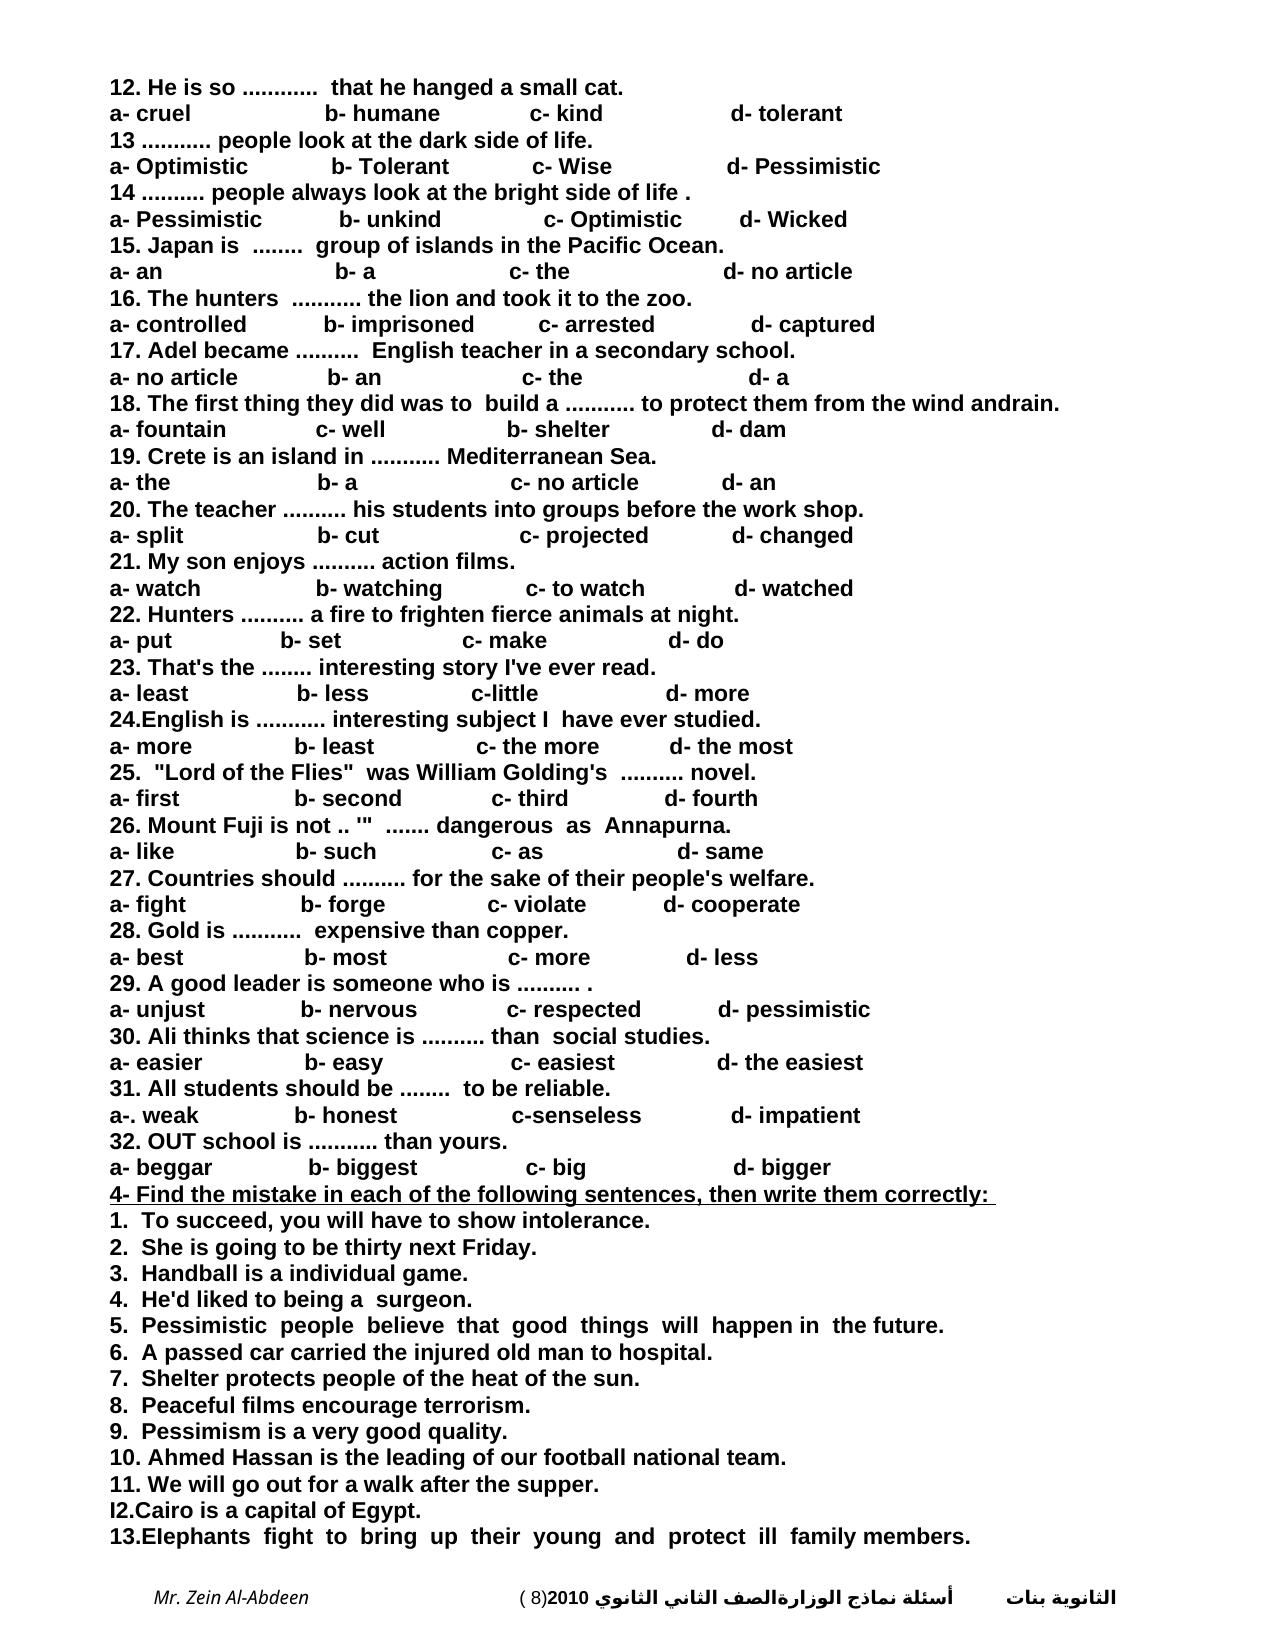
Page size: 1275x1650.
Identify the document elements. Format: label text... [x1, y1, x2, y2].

text 30. Ali thinks that science is .......... than social studies. [91, 1023, 1236, 1049]
text 10. Ahmed Hassan is the leading of our football national team. [91, 1444, 1236, 1471]
text 16. The hunters ........... the lion and took it to the zoo. [91, 285, 1236, 311]
text a- cruel b- humane c- kind d- tolerant [91, 100, 1236, 127]
text 14 .......... people always look at the bright side of life . [91, 179, 1236, 206]
text 31. All students should be ........ to be reliable. [91, 1075, 1236, 1102]
text a- more b- least c- the more d- the most [91, 733, 1236, 759]
text 27. Countries should .......... for the sake of their people's welfare. [91, 864, 1236, 891]
text 5. Pessimistic people believe that good things will happen in the future. [91, 1312, 1236, 1339]
text 6. A passed car carried the injured old man to hospital. [91, 1339, 1236, 1365]
text a- Pessimistic b- unkind c- Optimistic d- Wicked [91, 206, 1236, 232]
text a- least b- less c-little d- more [91, 680, 1236, 706]
text 1. To succeed, you will have to show intolerance. [91, 1207, 1236, 1233]
text a- an b- a c- the d- no article [91, 258, 1236, 285]
text a- fountain c- well b- shelter d- dam [91, 416, 1236, 443]
text 21. My son enjoys .......... action films. [91, 548, 1236, 574]
text a- no article b- an c- the d- a [91, 364, 1236, 390]
text 7. Shelter protects people of the heat of the sun. [91, 1365, 1236, 1392]
text a- split b- cut c- projected d- changed [91, 522, 1236, 548]
text 20. The teacher .......... his students into groups before the work shop. [91, 496, 1236, 522]
text 25. "Lord of the Flies" was William Golding's .......... novel. [91, 759, 1236, 785]
text 17. Adel became .......... English teacher in a secondary school. [91, 337, 1236, 364]
text 12. He is so ............ that he hanged a small cat. [91, 74, 1236, 100]
text a- fight b- forge c- violate d- cooperate [91, 891, 1236, 917]
text 13 ........... people look at the dark side of life. [91, 127, 1236, 153]
text a- easier b- easy c- easiest d- the easiest [91, 1049, 1236, 1075]
text a- beggar b- biggest c- big d- bigger [91, 1154, 1236, 1181]
text 3. Handball is a individual game. [91, 1260, 1236, 1286]
text I2.Cairo is a capital of Egypt. [91, 1497, 1236, 1523]
text a- like b- such c- as d- same [91, 838, 1236, 864]
text a- controlled b- imprisoned c- arrested d- captured [91, 311, 1236, 337]
text 32. OUT school is ........... than yours. [91, 1128, 1236, 1154]
text 23. That's the ........ interesting story I've ever read. [91, 654, 1236, 680]
text a- put b- set c- make d- do [91, 627, 1236, 654]
text a- the b- a c- no article d- an [91, 469, 1236, 496]
text 4- Find the mistake in each of the following sentences, then write them correctly: [91, 1181, 1236, 1207]
text 24.English is ........... interesting subject I have ever studied. [91, 706, 1236, 733]
text 19. Crete is an island in ........... Mediterranean Sea. [91, 443, 1236, 469]
text 11. We will go out for a walk after the supper. [91, 1471, 1236, 1497]
text a- Optimistic b- Tolerant c- Wise d- Pessimistic [91, 153, 1236, 179]
text 22. Hunters .......... a fire to frighten fierce animals at night. [91, 601, 1236, 627]
text a- unjust b- nervous c- respected d- pessimistic [91, 996, 1236, 1023]
text good leader is someone who is .......... . [91, 970, 1236, 996]
text 18. The first thing they did was to build a ........... to protect them from the wind andrain. [91, 390, 1236, 416]
text 4. He'd liked to being a surgeon. [91, 1286, 1236, 1312]
text 28. Gold is ........... expensive than copper. [91, 917, 1236, 943]
text 15. Japan is ........ group of islands in the Pacific Ocean. [91, 232, 1236, 258]
text 13.EIephants fight to bring up their young and protect ill family members. [91, 1523, 1236, 1550]
text 26. Mount Fuji is not .. '" ....... dangerous as Annapurna. [91, 812, 1236, 838]
text a- best b- most c- more d- less [91, 943, 1236, 970]
text a- watch b- watching c- to watch d- watched [91, 574, 1236, 601]
text 9. Pessimism is a very good quality. [91, 1418, 1236, 1444]
text a-. weak b- honest c-senseless d- impatient [91, 1102, 1236, 1128]
text a- first b- second c- third d- fourth [91, 785, 1236, 812]
text 8. Peaceful films encourage terrorism. [91, 1392, 1236, 1418]
text 2. She is going to be thirty next Friday. [91, 1233, 1236, 1260]
